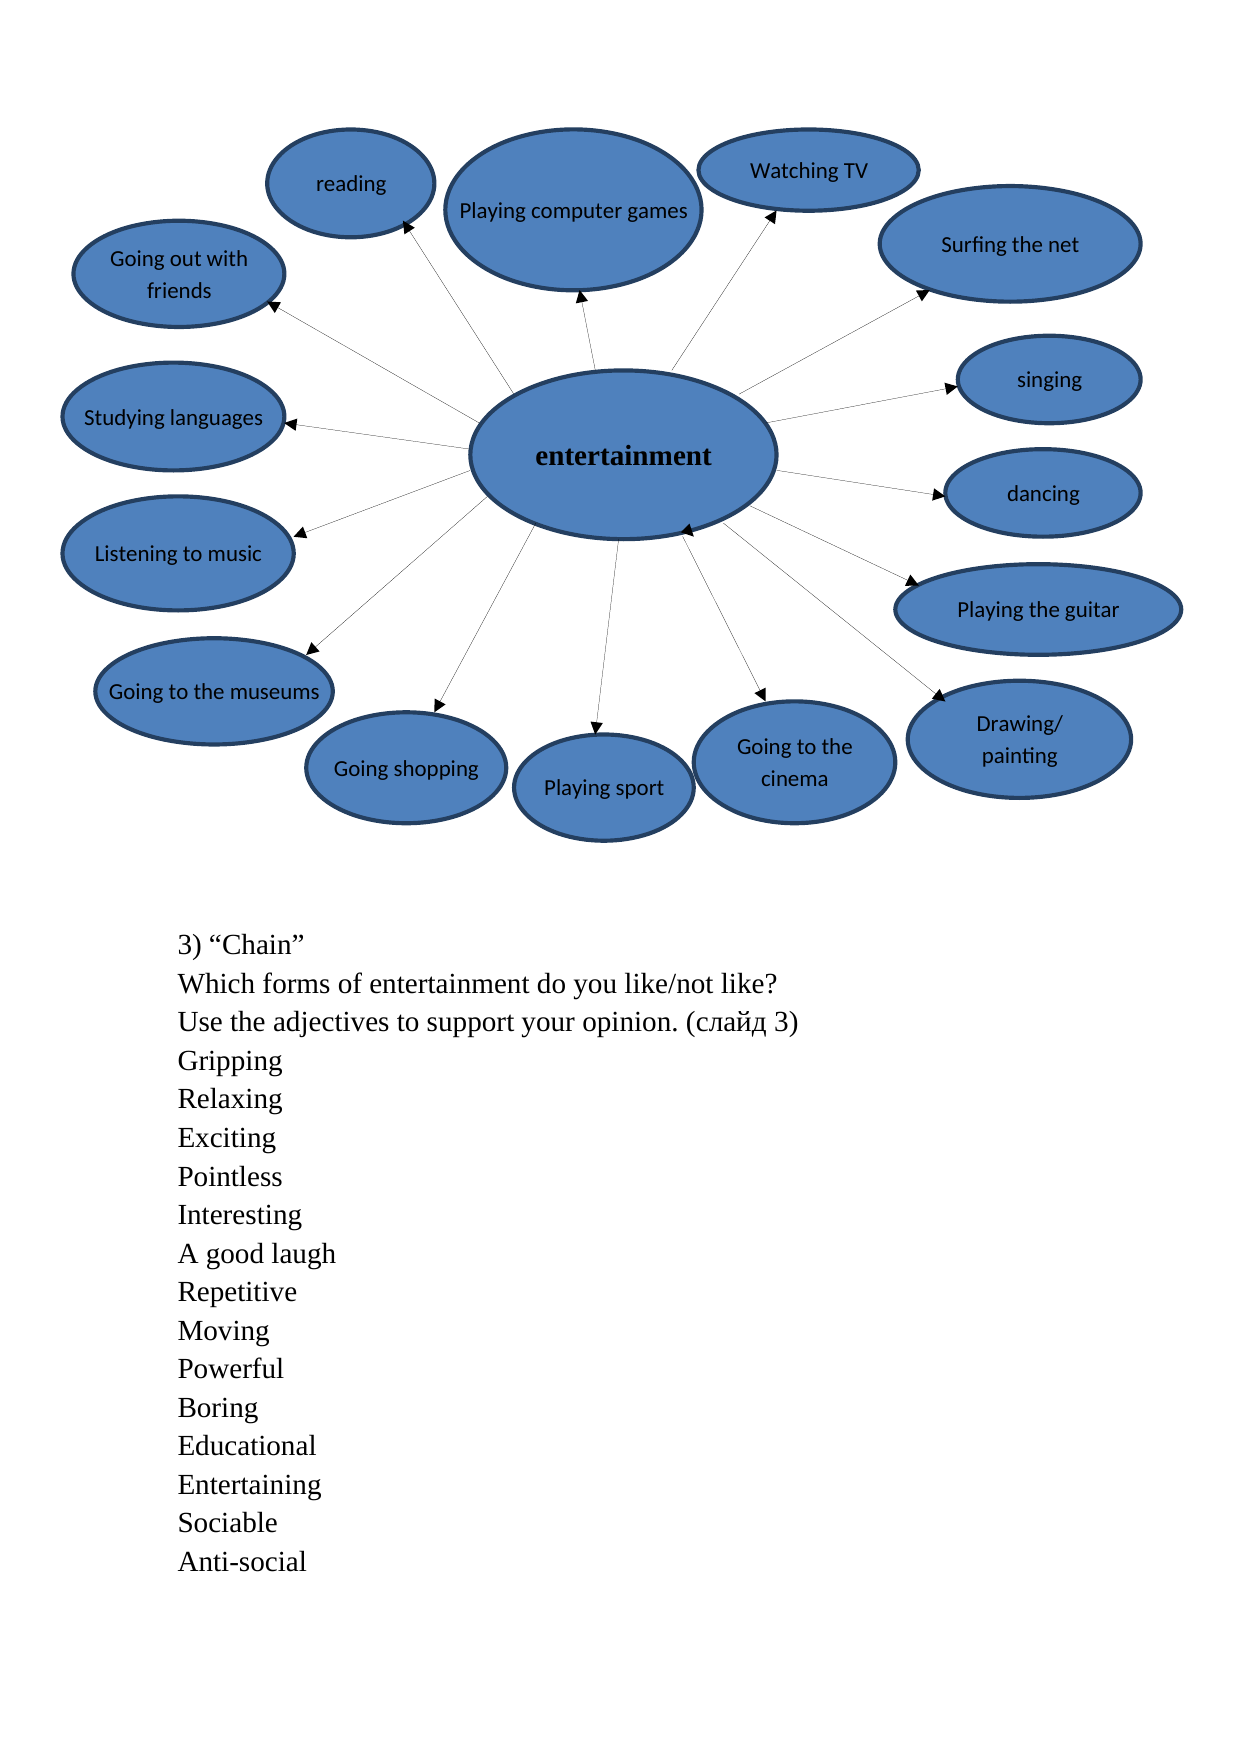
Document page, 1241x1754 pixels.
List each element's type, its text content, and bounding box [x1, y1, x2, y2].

text Repetitive [177, 1274, 1152, 1308]
text Use the adjectives to support your opinion. (слайд 3) [177, 1004, 1152, 1038]
text Which forms of entertainment do you like/not like? [177, 966, 1152, 999]
text 3) “Chain” [177, 927, 1152, 961]
text Boring [177, 1390, 1152, 1423]
text Powerful [177, 1351, 1152, 1385]
text Relaxing [177, 1082, 1152, 1115]
text Exciting [177, 1120, 1152, 1154]
text Moving [177, 1313, 1152, 1346]
text Entertaining [177, 1467, 1152, 1501]
text Interesting [177, 1197, 1152, 1231]
text Educational [177, 1428, 1152, 1462]
text A good laugh [177, 1236, 1152, 1269]
text Sociable [177, 1506, 1152, 1539]
text Anti-social [177, 1544, 1152, 1578]
text Pointless [177, 1159, 1152, 1192]
text Gripping [177, 1043, 1152, 1077]
